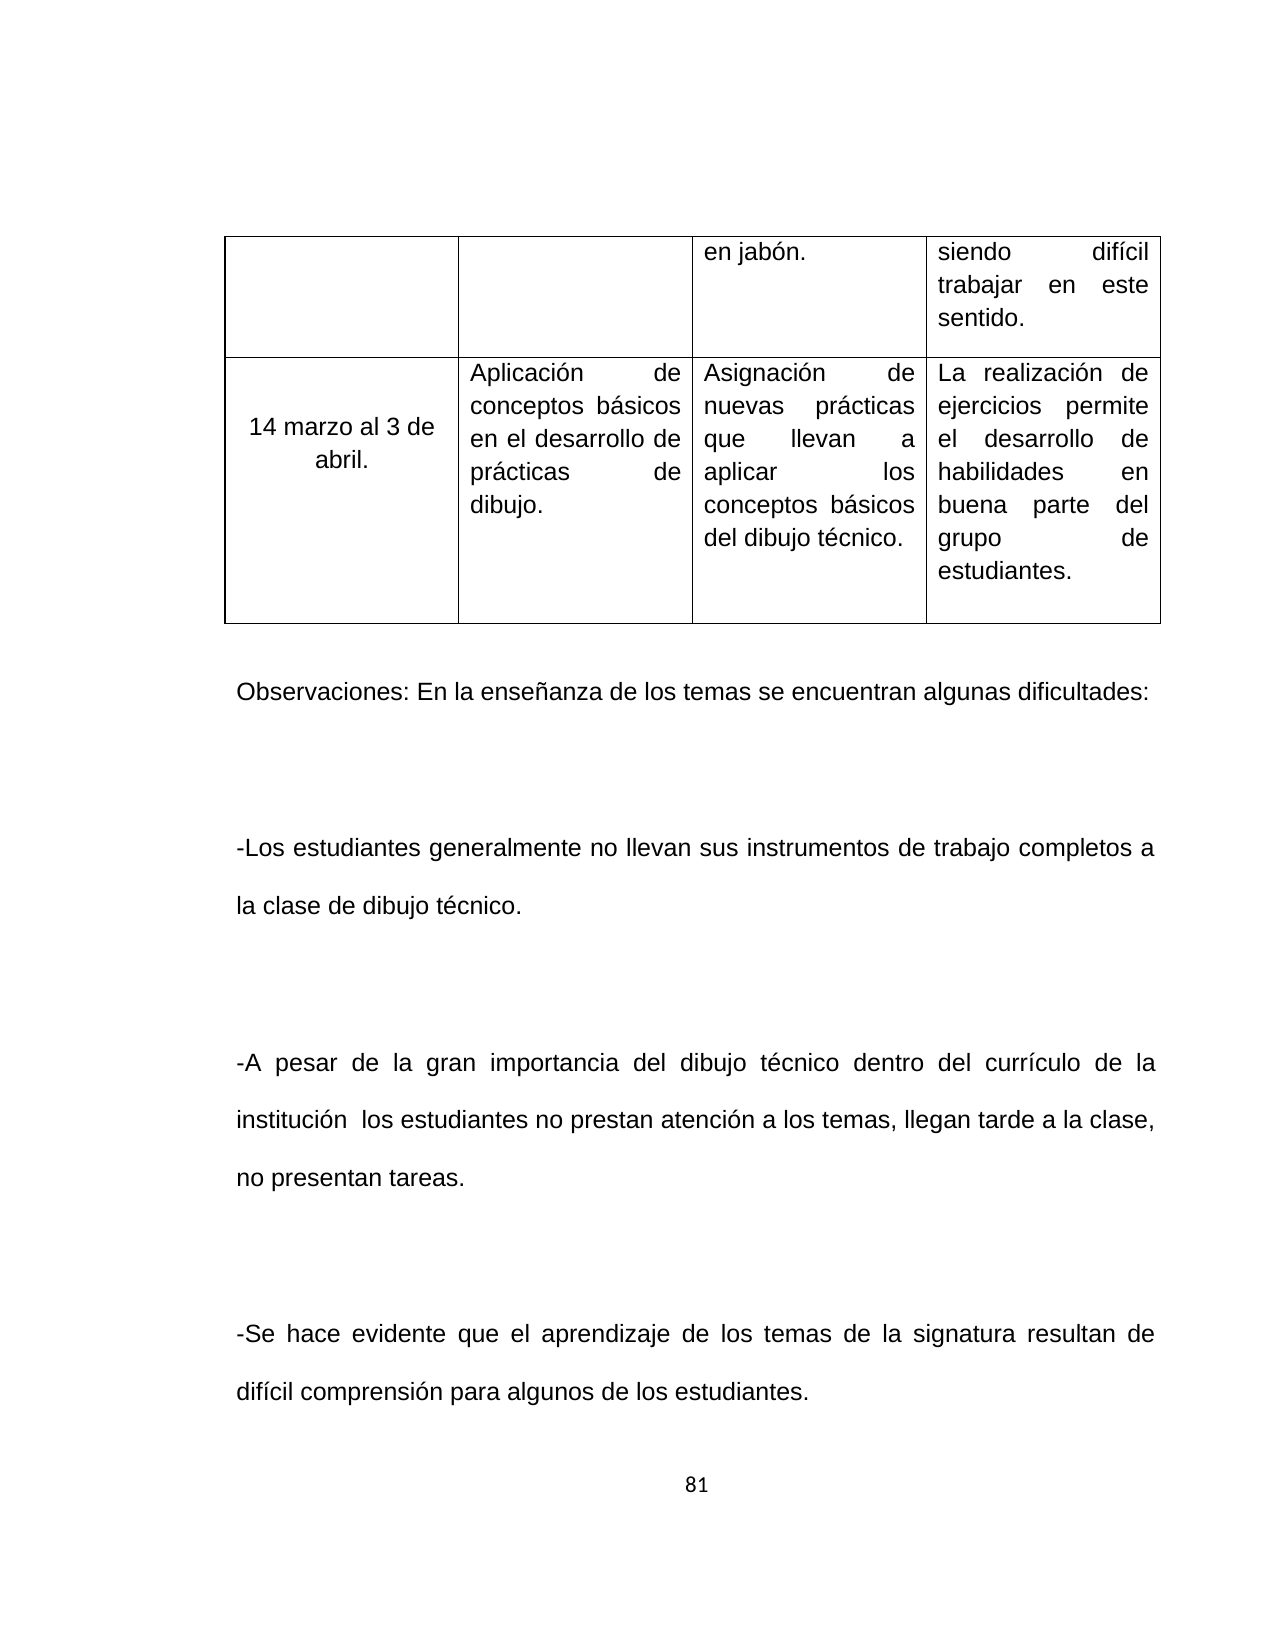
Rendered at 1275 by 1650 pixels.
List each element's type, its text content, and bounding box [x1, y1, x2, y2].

table_cell 14 marzo al 3 de abril. [226, 358, 458, 623]
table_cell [459, 237, 692, 357]
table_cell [693, 237, 926, 357]
table_cell Asignación de nuevas prácticas que llevan a aplicar los conceptos básicos del dibujo técnico. [693, 358, 926, 623]
table_cell La realización de ejercicios permite el desarrollo de habilidades en buena parte del grupo de estudiantes. [927, 358, 1160, 623]
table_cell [226, 237, 458, 357]
text -A pesar de la gran importancia del dibujo técnico dentro del currículo de la institución los estudiantes no prestan atención a los temas, llegan tarde a la clase, no presentan tareas. [236, 1047, 1157, 1191]
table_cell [927, 237, 1160, 357]
text -Los estudiantes generalmente no llevan sus instrumentos de trabajo completos a la clase de dibujo técnico. [236, 833, 1157, 919]
text -Se hace evidente que el aprendizaje de los temas de la signatura resultan de difícil comprensión para algunos de los estudiantes. [236, 1319, 1157, 1405]
table_cell Aplicación de conceptos básicos en el desarrollo de prácticas de dibujo. [459, 358, 692, 623]
text Observaciones: En la enseñanza de los temas se encuentran algunas dificultades: [236, 677, 1157, 705]
